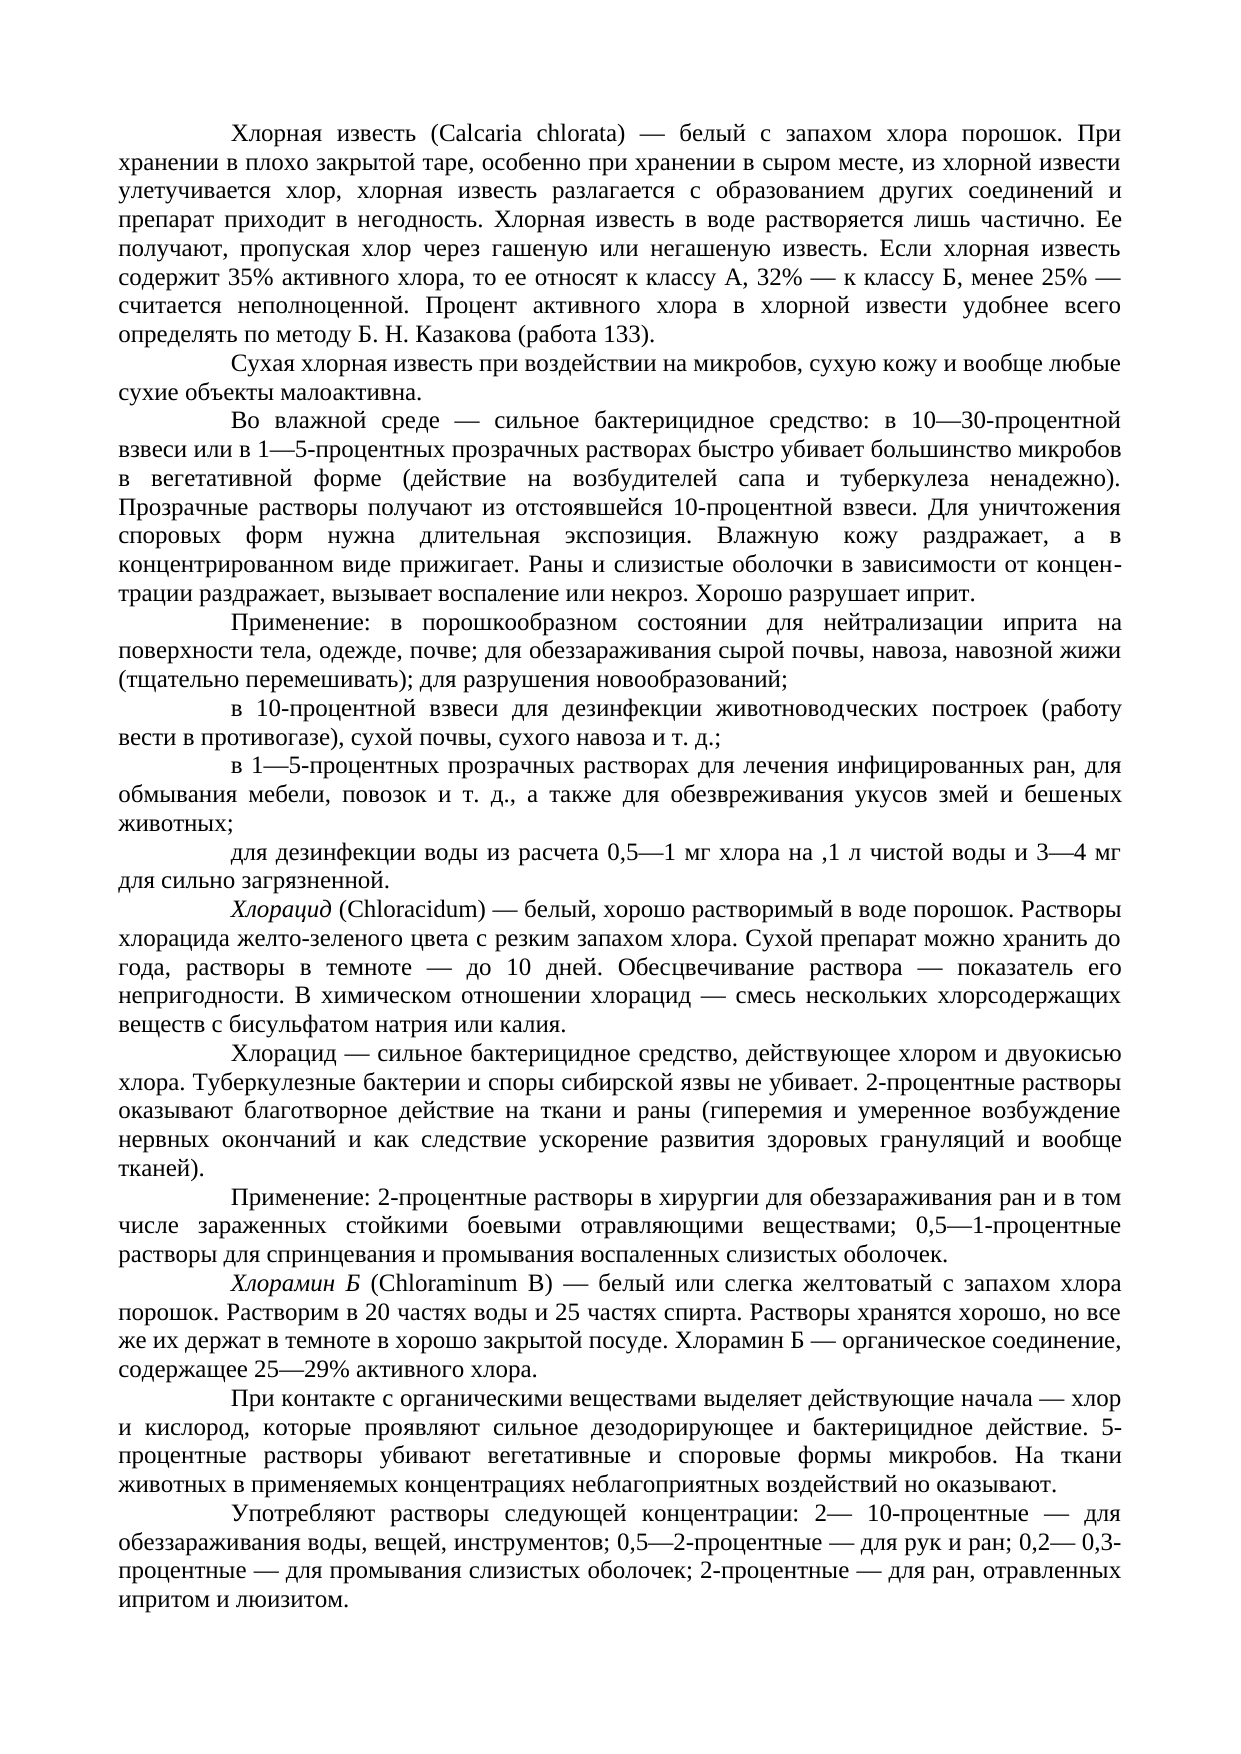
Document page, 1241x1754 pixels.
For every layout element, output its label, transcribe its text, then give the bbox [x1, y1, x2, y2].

text Применение: 2-процентные растворы в хирургии для обеззараживания ран и в том числе зараженных стойкими боевыми отравляющими веществами; 0,5—1-процентные растворы для спринцевания и промывания воспаленных слизистых оболочек. [118, 1182, 1122, 1268]
text При контакте с органическими веществами выделяет действующие начала — хлор и кислород, которые проявляют сильное дезодорирующее и бактерицидное действие. 5-процентные растворы убивают вегетативные и споровые формы микробов. На ткани животных в применяемых концентрациях неблагоприятных воздействий но оказывают. [118, 1383, 1122, 1498]
text Хлорная известь (Calcaria chlorata) — белый с запахом хлора порошок. При хранении в плохо закрытой таре, особенно при хранении в сыром месте, из хлорной извести улетучивается хлор, хлорная известь разлагается с образованием других соединений и препарат приходит в негодность. Хлорная известь в воде растворяется лишь частично. Ее получают, пропуская хлор через гашеную или негашеную известь. Если хлорная известь содержит 35% активного хлора, то ее относят к классу А, 32% — к классу Б, менее 25% — считается неполноценной. Процент активного хлора в хлорной извести удобнее всего определять по методу Б. Н. Казакова (работа 133). [118, 118, 1122, 348]
text Сухая хлорная известь при воздействии на микробов, сухую кожу и вообще любые сухие объекты малоактивна. [118, 348, 1122, 406]
text Во влажной среде — сильное бактерицидное средство: в 10—30-процентной взвеси или в 1—5-процентных прозрачных растворах быстро убивает большинство микробов в вегетативной форме (действие на возбудителей сапа и туберкулеза ненадежно). Прозрачные растворы получают из отстоявшейся 10-процентной взвеси. Для уничтожения споровых форм нужна длительная экспозиция. Влажную кожу раздражает, а в концентрированном виде прижигает. Раны и слизистые оболочки в зависимости от концентрации раздражает, вызывает воспаление или некроз. Хорошо разрушает иприт. [118, 406, 1122, 607]
text Хлорацид — сильное бактерицидное средство, действующее хлором и двуокисью хлора. Туберкулезные бактерии и споры сибирской язвы не убивает. 2-процентные растворы оказывают благотворное действие на ткани и раны (гиперемия и умеренное возбуждение нервных окончаний и как следствие ускорение развития здоровых грануляций и вообще тканей). [118, 1038, 1122, 1182]
text в 10-процентной взвеси для дезинфекции животноводческих построек (работу вести в противогазе), сухой почвы, сухого навоза и т. д.; [118, 693, 1122, 751]
text Хлорацид (Chloracidum) — белый, хорошо растворимый в воде порошок. Растворы хлорацида желто-зеленого цвета с резким запахом хлора. Сухой препарат можно хранить до года, растворы в темноте — до 10 дней. Обесцвечивание раствора — показатель его непригодности. В химическом отношении хлорацид — смесь нескольких хлорсодержащих веществ с бисульфатом натрия или калия. [118, 894, 1122, 1038]
text Хлорамин Б (Chloraminum В) — белый или слегка желтоватый с запахом хлора порошок. Растворим в 20 частях воды и 25 частях спирта. Растворы хранятся хорошо, но все же их держат в темноте в хорошо закрытой посуде. Хлорамин Б — органическое соединение, содержащее 25—29% активного хлора. [118, 1268, 1122, 1383]
text для дезинфекции воды из расчета 0,5—1 мг хлора на ,1 л чистой воды и 3—4 мг для сильно загрязненной. [118, 837, 1122, 894]
text Применение: в порошкообразном состоянии для нейтрализации иприта на поверхности тела, одежде, почве; для обеззараживания сырой почвы, навоза, навозной жижи (тщательно перемешивать); для разрушения новообразований; [118, 607, 1122, 693]
text в 1—5-процентных прозрачных растворах для лечения инфицированных ран, для обмывания мебели, повозок и т. д., а также для обезвреживания укусов змей и бешеных животных; [118, 751, 1122, 837]
text Употребляют растворы следующей концентрации: 2— 10-процентные — для обеззараживания воды, вещей, инструментов; 0,5—2-процентные — для рук и ран; 0,2— 0,3-процентные — для промывания слизистых оболочек; 2-процентные — для ран, отравленных ипритом и люизитом. [118, 1498, 1122, 1613]
